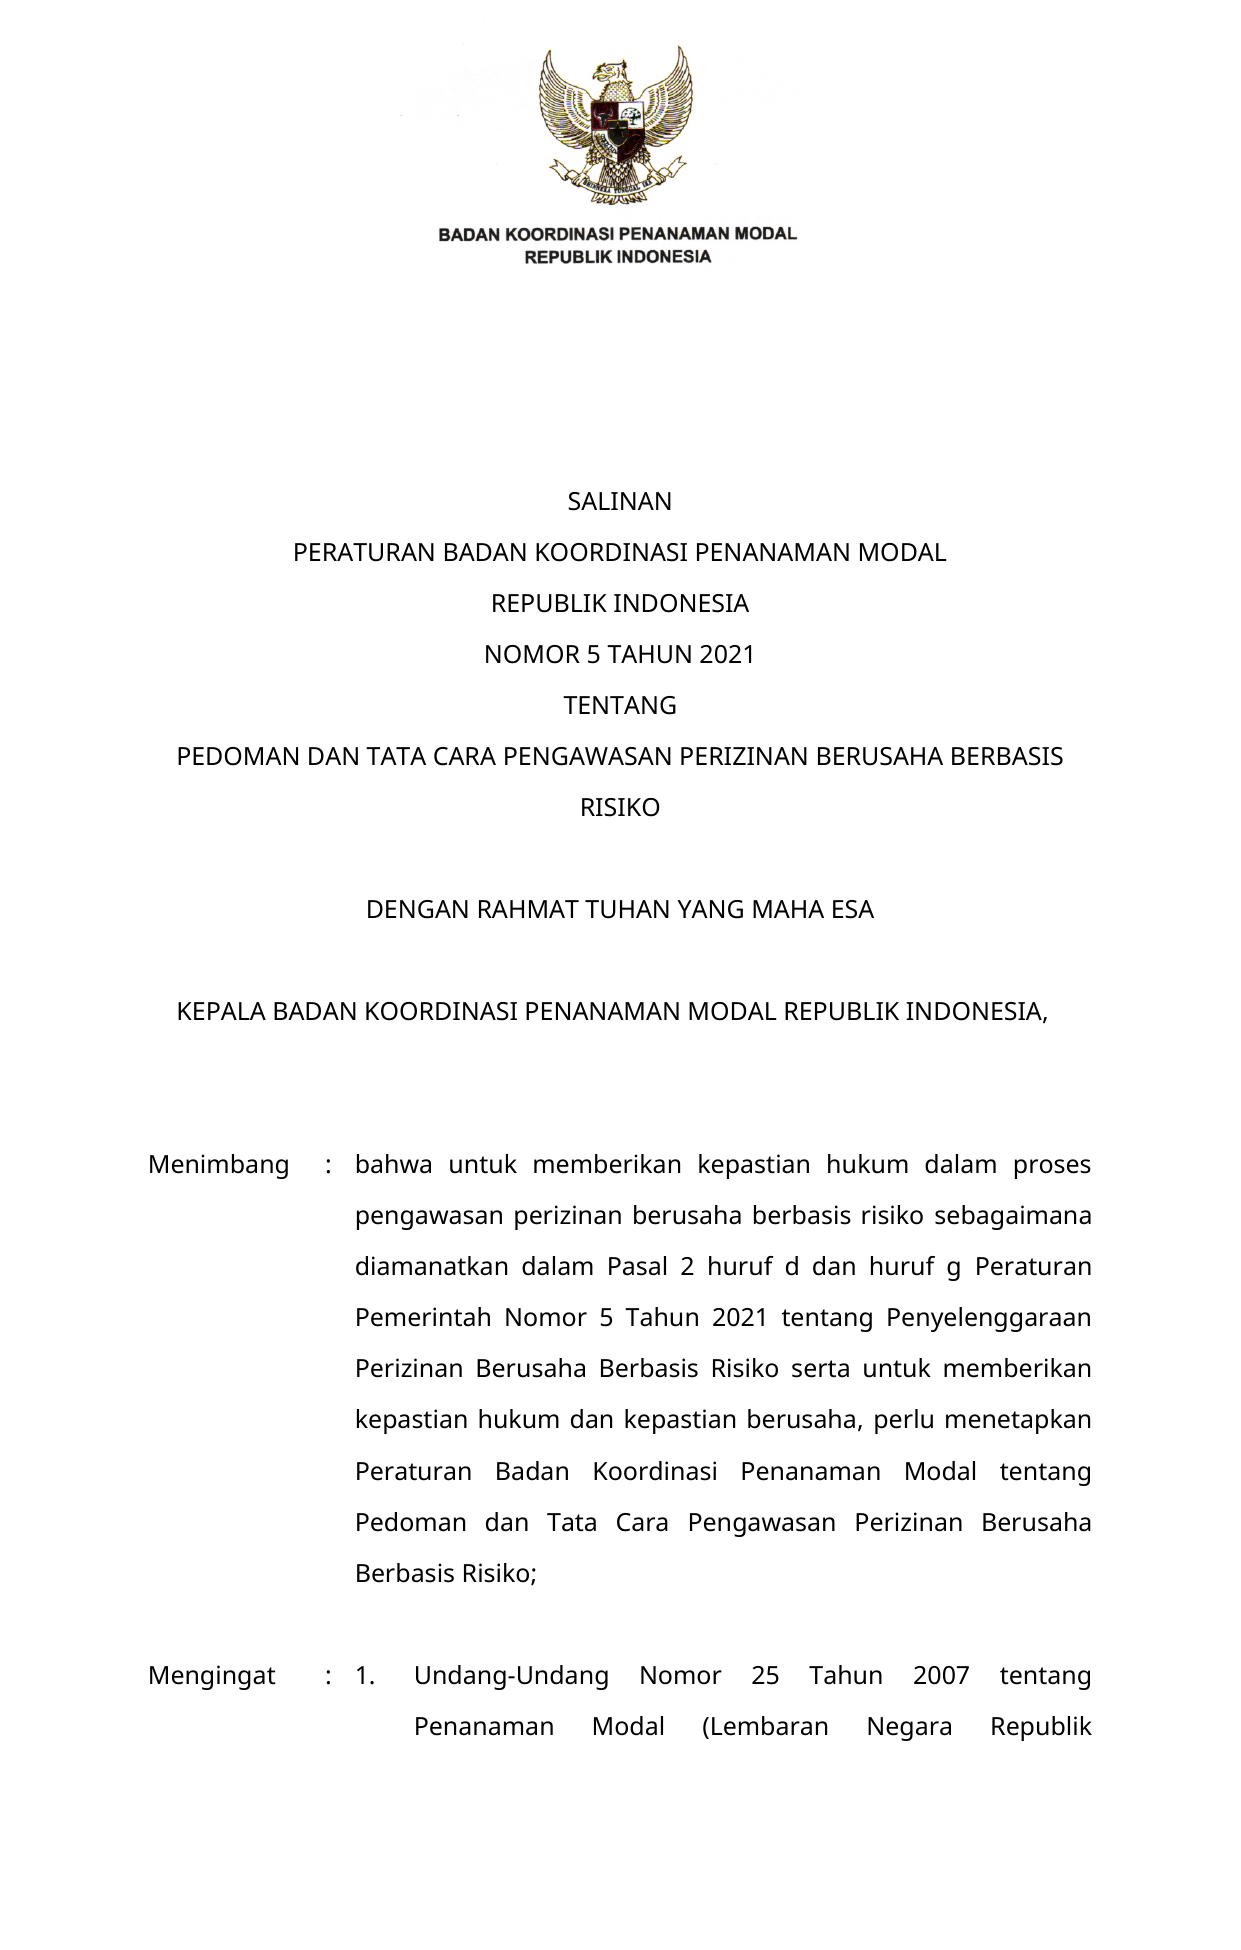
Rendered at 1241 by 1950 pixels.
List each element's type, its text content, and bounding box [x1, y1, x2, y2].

text KEPALA BADAN KOORDINASI PENANAMAN MODAL REPUBLIK INDONESIA, [133, 994, 1092, 1028]
text PEDOMAN DAN TATA CARA PENGAWASAN PERIZINAN BERUSAHA BERBASIS RISIKO [148, 739, 1092, 824]
text SALINAN [148, 483, 1092, 517]
picture [400, 17, 837, 300]
text PERATURAN BADAN KOORDINASI PENANAMAN MODAL [148, 534, 1092, 568]
text Menimbang : bahwa untuk memberikan kepastian hukum dalam proses pengawasan perizinan berusaha berbasis risiko sebagaimana diamanatkan dalam Pasal 2 huruf d dan huruf g Peraturan Pemerintah Nomor 5 Tahun 2021 tentang Penyelenggaraan Perizinan Berusaha Berbasis Risiko serta untuk memberikan kepastian hukum dan kepastian berusaha, perlu menetapkan Peraturan Badan Koordinasi Penanaman Modal tentang Pedoman dan Tata Cara Pengawasan Perizinan Berusaha Berbasis Risiko; [148, 1147, 1092, 1589]
text TENTANG [148, 688, 1092, 722]
text REPUBLIK INDONESIA [148, 586, 1092, 619]
text DENGAN RAHMAT TUHAN YANG MAHA ESA [148, 892, 1092, 926]
text NOMOR 5 TAHUN 2021 [148, 637, 1092, 671]
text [148, 1657, 1092, 1742]
